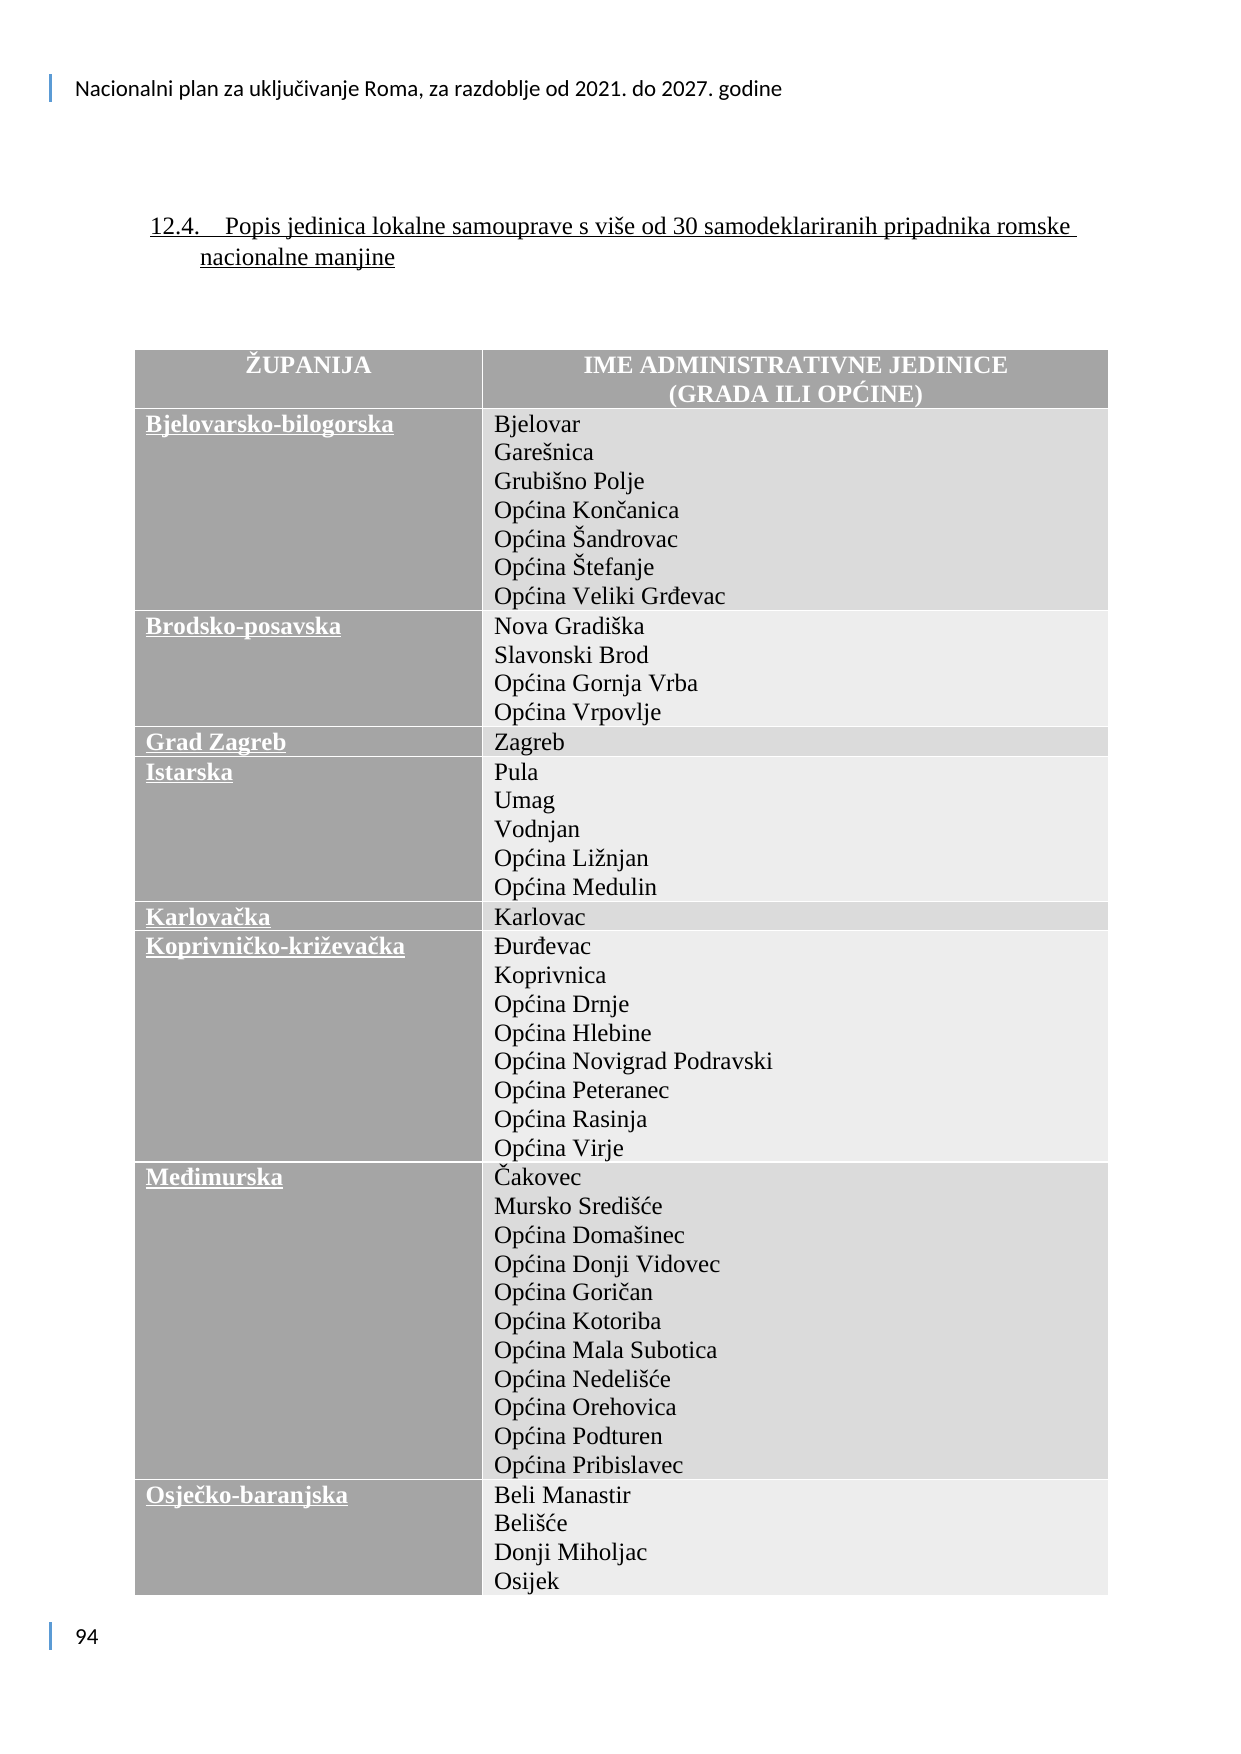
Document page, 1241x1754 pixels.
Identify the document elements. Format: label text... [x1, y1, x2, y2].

table_cell Grad Zagreb [135, 727, 482, 756]
table_cell Istarska [135, 757, 482, 901]
table_cell Osječko-baranjska [135, 1480, 482, 1595]
table_cell Pula Umag Vodnjan Općina Ližnjan Općina Medulin [483, 757, 1108, 901]
table_cell Karlovac [483, 902, 1108, 930]
table_cell Međimurska [135, 1163, 482, 1479]
table_cell Bjelovar Garešnica Grubišno Polje Općina Končanica Općina Šandrovac Općina Štefanje Općina Veliki Grđevac [483, 409, 1108, 610]
table_cell Čakovec Mursko Središće Općina Domašinec Općina Donji Vidovec Općina Goričan Općina Kotoriba Općina Mala Subotica Općina Nedelišće Općina Orehovica Općina Podturen Općina Pribislavec [483, 1163, 1108, 1479]
table_header ŽUPANIJA [135, 350, 482, 408]
table_cell Bjelovarsko-bilogorska [135, 409, 482, 610]
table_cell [483, 1480, 1108, 1595]
table_cell Koprivničko-križevačka [135, 931, 482, 1161]
table_cell Brodsko-posavska [135, 611, 482, 726]
table_cell Đurđevac Koprivnica Općina Drnje Općina Hlebine Općina Novigrad Podravski Općina Peteranec Općina Rasinja Općina Virje [483, 931, 1108, 1161]
table_cell Nova Gradiška Slavonski Brod Općina Gornja Vrba Općina Vrpovlje [483, 611, 1108, 726]
table_header IME ADMINISTRATIVNE JEDINICE (GRADA ILI OPĆINE) [483, 350, 1108, 408]
table_cell Zagreb [483, 727, 1108, 756]
list Popis jedinica lokalne samouprave s više od 30 samodeklariranih pripadnika romske nacionalne manjine [150, 211, 1165, 271]
table_cell Karlovačka [135, 902, 482, 930]
